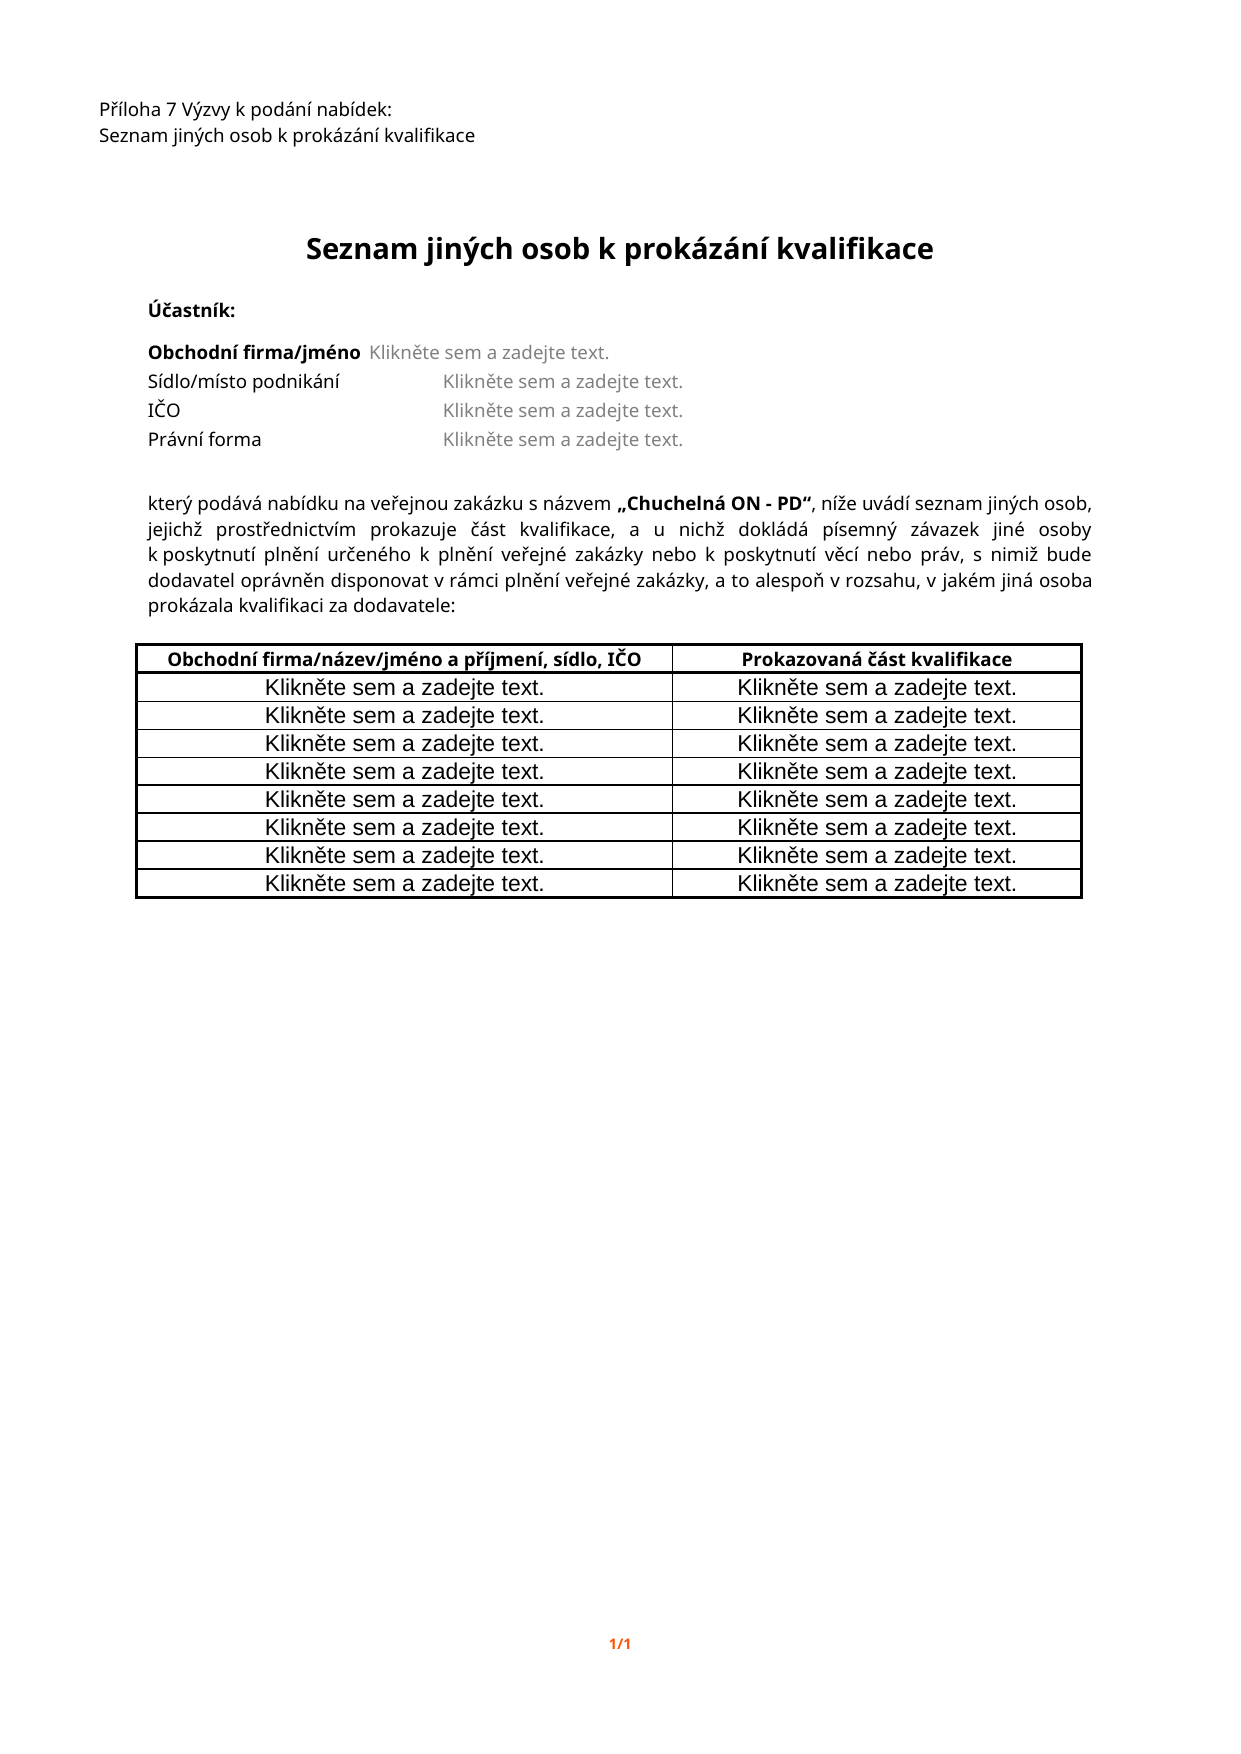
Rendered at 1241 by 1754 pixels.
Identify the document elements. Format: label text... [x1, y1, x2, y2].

text Sídlo/místo podnikání [148, 365, 1093, 394]
text Obchodní firma/jméno [148, 336, 1093, 365]
text IČO [148, 394, 1093, 423]
table_header Obchodní firma/název/jméno a příjmení, sídlo, IČO [138, 646, 672, 671]
text Právní forma [148, 423, 1093, 452]
text Účastník: [148, 293, 1093, 324]
text který podává nabídku na veřejnou zakázku s názvem „Chuchelná ON - PD“, níže uvádí seznam jiných osob, jejichž prostřednictvím prokazuje část kvalifikace, a u nichž dokládá písemný závazek jiné osoby k poskytnutí plnění určeného k plnění veřejné zakázky nebo k poskytnutí věcí nebo práv, s nimiž bude dodavatel oprávněn disponovat v rámci plnění veřejné zakázky, a to alespoň v rozsahu, v jakém jiná osoba prokázala kvalifikaci za dodavatele: [148, 490, 1093, 618]
table_header Prokazovaná část kvalifikace [673, 646, 1080, 671]
title Seznam jiných osob k prokázání kvalifikace [148, 228, 1093, 268]
